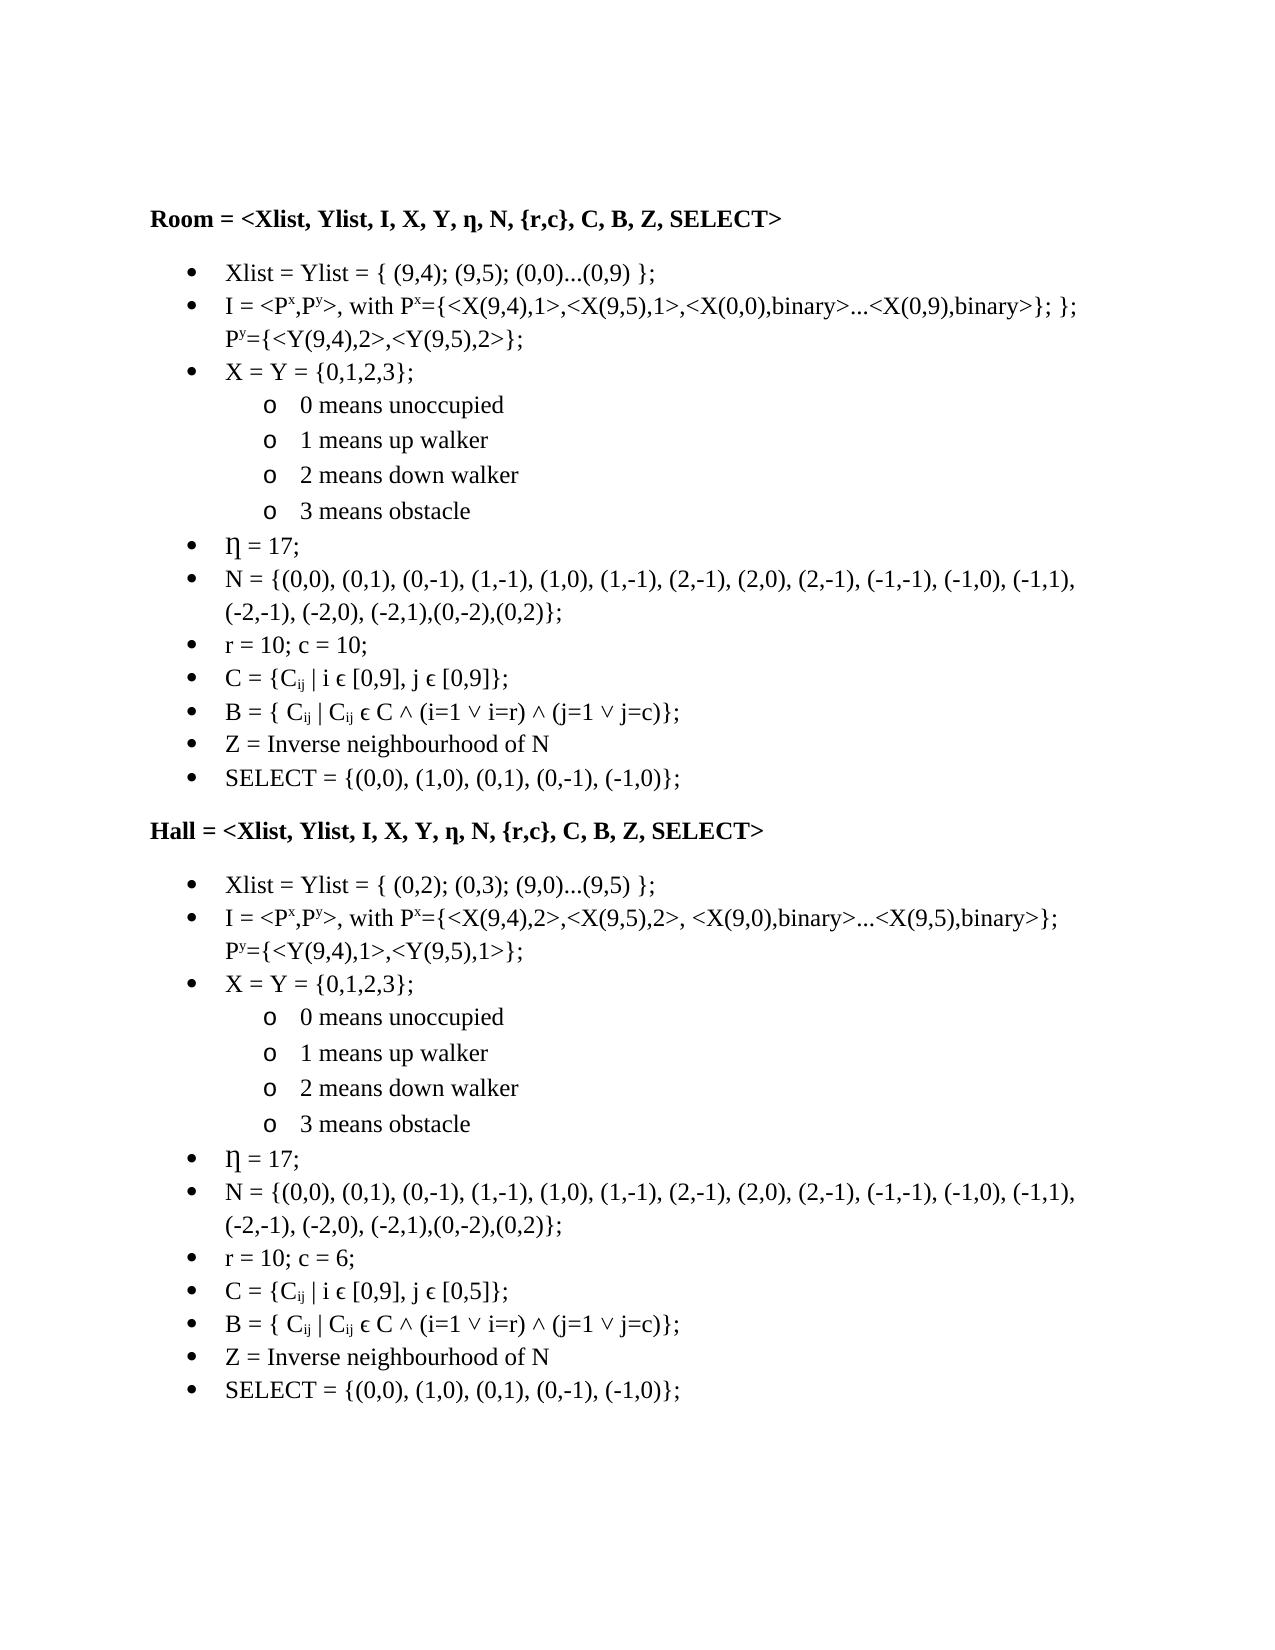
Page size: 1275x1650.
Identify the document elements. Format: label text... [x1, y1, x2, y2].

list C = {Cij | i ϵ [0,9], j ϵ [0,9]}; [187, 663, 1125, 692]
list B = { Cij | Cij ϵ C ˄ (i=1 ˅ i=r) ˄ (j=1 ˅ j=c)}; [187, 697, 1125, 725]
list SELECT = {(0,0), (1,0), (0,1), (0,-1), (-1,0)}; [187, 1375, 1125, 1404]
text Hall = <Xlist, Ylist, I, X, Y, ƞ, N, {r,c}, C, B, Z, SELECT> [150, 816, 1125, 845]
list N = {(0,0), (0,1), (0,-1), (1,-1), (1,0), (1,-1), (2,-1), (2,0), (2,-1), (-1,-1), (-1,0), (-1,1), (-2,-1), (-2,0), (-2,1),(0,-2),(0,2)}; [187, 1177, 1125, 1239]
list X = Y = {0,1,2,3}; [187, 357, 1125, 386]
list B = { Cij | Cij ϵ C ˄ (i=1 ˅ i=r) ˄ (j=1 ˅ j=c)}; [187, 1309, 1125, 1338]
list 0 means unoccupied [262, 1002, 1125, 1033]
list I = <Px,Py>, with Px={<X(9,4),2>,<X(9,5),2>, <X(9,0),binary>...<X(9,5),binary>}; Py={<Y(9,4),1>,<Y(9,5),1>}; [187, 903, 1125, 965]
list 1 means up walker [262, 425, 1125, 456]
list 1 means up walker [262, 1038, 1125, 1069]
list Ƞ = 17; [187, 531, 1125, 560]
list r = 10; c = 10; [187, 631, 1125, 659]
list 0 means unoccupied [262, 390, 1125, 421]
list Z = Inverse neighbourhood of N [187, 729, 1125, 758]
list Xlist = Ylist = { (0,2); (0,3); (9,0)...(9,5) }; [187, 870, 1125, 899]
list C = {Cij | i ϵ [0,9], j ϵ [0,5]}; [187, 1276, 1125, 1305]
list Z = Inverse neighbourhood of N [187, 1342, 1125, 1371]
list 3 means obstacle [262, 496, 1125, 527]
list SELECT = {(0,0), (1,0), (0,1), (0,-1), (-1,0)}; [187, 763, 1125, 791]
list 3 means obstacle [262, 1109, 1125, 1139]
text Room = <Xlist, Ylist, I, X, Y, ƞ, N, {r,c}, C, B, Z, SELECT> [150, 204, 1125, 233]
list r = 10; c = 6; [187, 1243, 1125, 1272]
list X = Y = {0,1,2,3}; [187, 969, 1125, 998]
list Xlist = Ylist = { (9,4); (9,5); (0,0)...(0,9) }; [187, 258, 1125, 286]
list 2 means down walker [262, 461, 1125, 491]
list N = {(0,0), (0,1), (0,-1), (1,-1), (1,0), (1,-1), (2,-1), (2,0), (2,-1), (-1,-1), (-1,0), (-1,1), (-2,-1), (-2,0), (-2,1),(0,-2),(0,2)}; [187, 564, 1125, 626]
list 2 means down walker [262, 1073, 1125, 1104]
list Ƞ = 17; [187, 1144, 1125, 1173]
list I = <Px,Py>, with Px={<X(9,4),1>,<X(9,5),1>,<X(0,0),binary>...<X(0,9),binary>}; }; Py={<Y(9,4),2>,<Y(9,5),2>}; [187, 291, 1125, 352]
